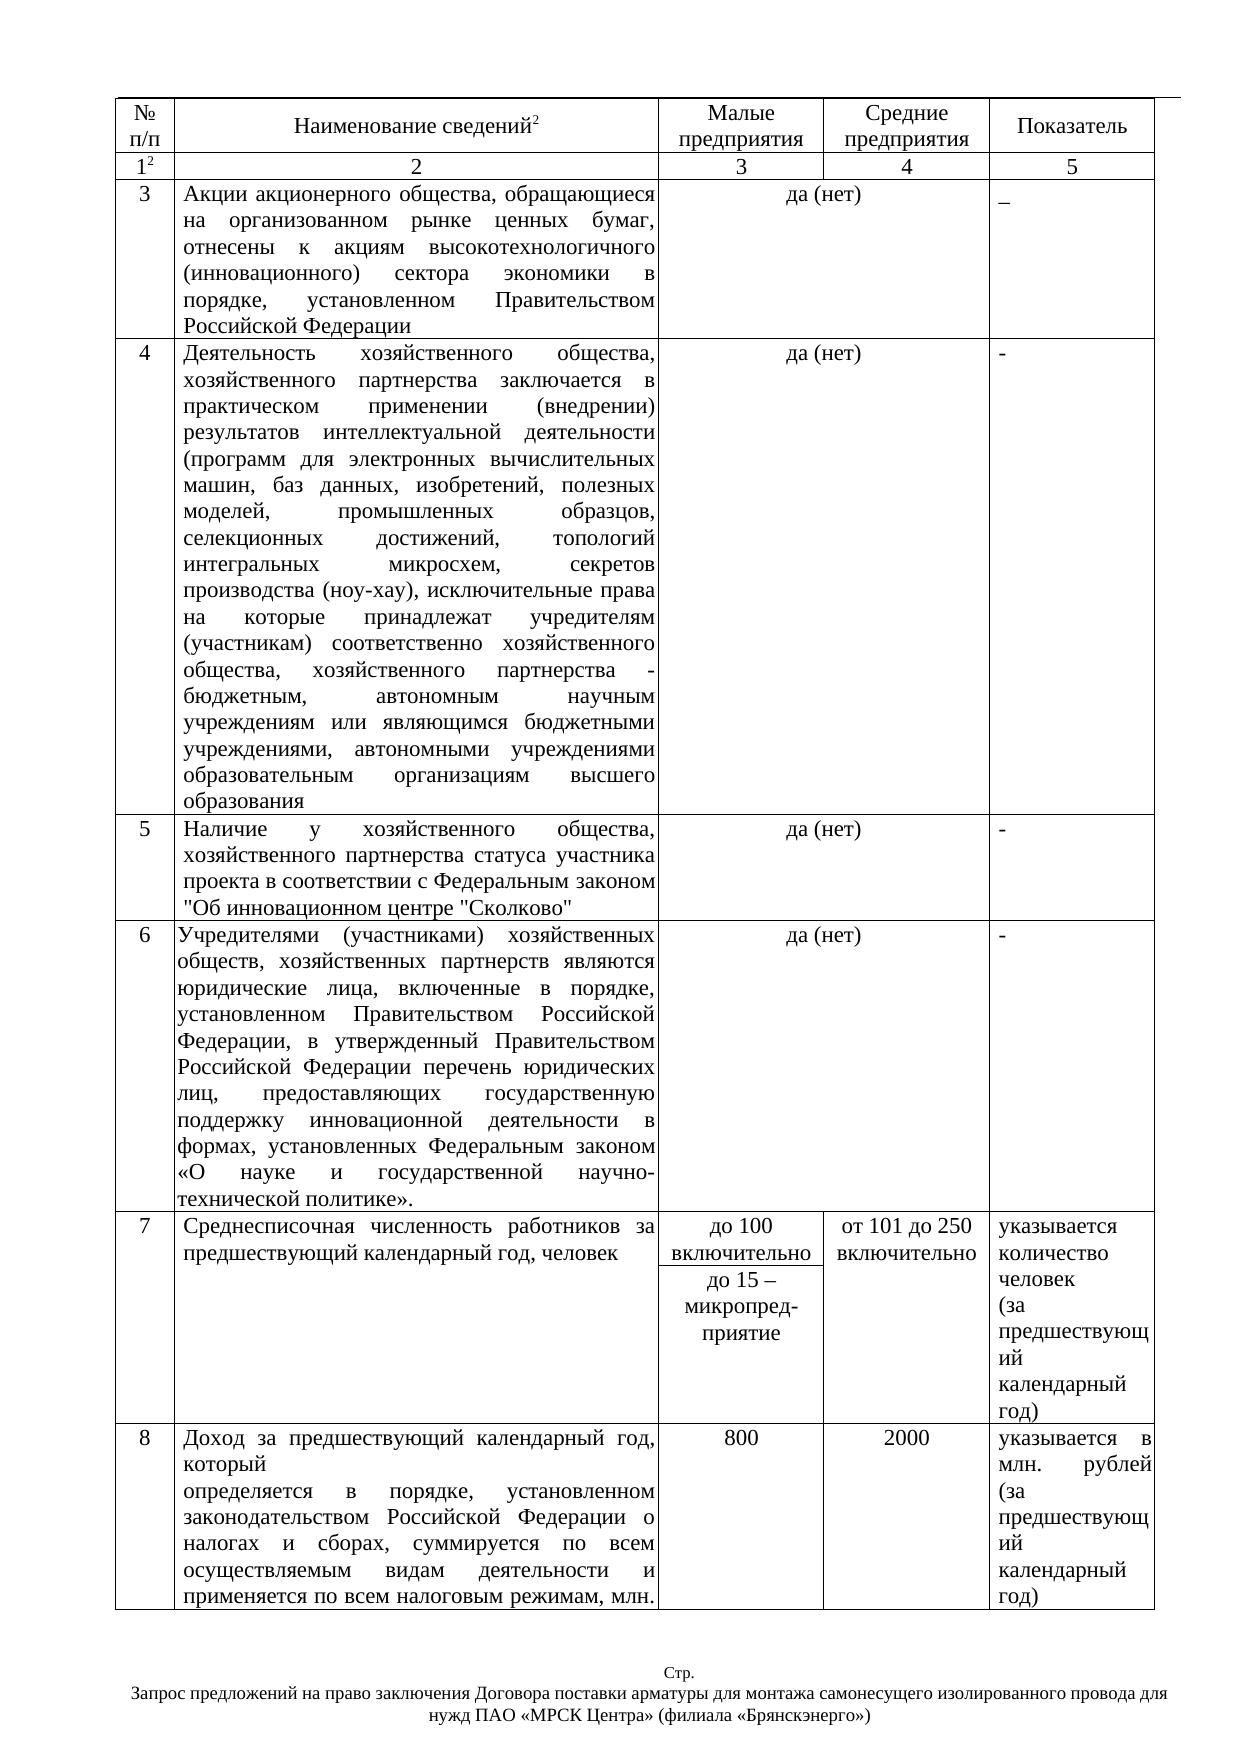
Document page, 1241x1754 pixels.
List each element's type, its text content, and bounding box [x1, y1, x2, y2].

table_cell 5 [990, 153, 1154, 179]
table_cell указывается в млн. рублей (за предшествующий календарный год) [990, 1424, 1154, 1608]
table_cell Учредителями (участниками) хозяйственных обществ, хозяйственных партнерств являются юридические лица, включенные в порядке, установленном Правительством Российской Федерации, в утвержденный Правительством Российской Федерации перечень юридических лиц, предоставляющих государственную поддержку инновационной деятельности в формах, установленных Федеральным законом «О науке и государственной научно-технической политике». [175, 921, 658, 1211]
table_cell 4 [116, 339, 174, 814]
table_header Показатель [990, 99, 1154, 152]
table_cell да (нет) [659, 180, 989, 338]
table_header № п/п [116, 99, 174, 152]
table_header Средние предприятия [824, 99, 989, 152]
table_cell 2 [175, 153, 658, 179]
table_cell до 15 – микропредприятие [659, 1266, 823, 1423]
table_cell - [990, 339, 1154, 814]
table_cell 800 [659, 1424, 823, 1608]
table_cell да (нет) [659, 815, 989, 920]
table_cell 3 [116, 180, 174, 338]
table_cell 12 [116, 153, 174, 179]
table_cell 4 [824, 153, 989, 179]
table_cell Акции акционерного общества, обращающиеся на организованном рынке ценных бумаг, отнесены к акциям высокотехнологичного (инновационного) сектора экономики в порядке, установленном Правительством Российской Федерации [175, 180, 658, 338]
table_cell 8 [116, 1424, 174, 1608]
table_cell - [990, 921, 1154, 1211]
table_cell - [990, 815, 1154, 920]
table_cell 2000 [824, 1424, 989, 1608]
table_cell 3 [659, 153, 823, 179]
table_cell до 100 включительно [659, 1212, 823, 1265]
table_header Наименование сведений2 [175, 99, 658, 152]
table_cell 5 [116, 815, 174, 920]
table_cell 7 [116, 1212, 174, 1423]
table_cell _ [990, 180, 1154, 338]
table_cell Наличие у хозяйственного общества, хозяйственного партнерства статуса участника проекта в соответствии с Федеральным законом "Об инновационном центре "Сколково" [175, 815, 658, 920]
table_cell указывается количество человек (за предшествующий календарный год) [990, 1212, 1154, 1423]
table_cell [175, 1424, 658, 1608]
table_cell 6 [116, 921, 174, 1211]
table_cell да (нет) [659, 921, 989, 1211]
table_cell от 101 до 250 включительно [824, 1212, 989, 1423]
table_header Малые предприятия [659, 99, 823, 152]
table_cell Деятельность хозяйственного общества, хозяйственного партнерства заключается в практическом применении (внедрении) результатов интеллектуальной деятельности (программ для электронных вычислительных машин, баз данных, изобретений, полезных моделей, промышленных образцов, селекционных достижений, топологий интегральных микросхем, секретов производства (ноу-хау), исключительные права на которые принадлежат учредителям (участникам) соответственно хозяйственного общества, хозяйственного партнерства - бюджетным, автономным научным учреждениям или являющимся бюджетными учреждениями, автономными учреждениями образовательным организациям высшего образования [175, 339, 658, 814]
table_cell Среднесписочная численность работников за предшествующий календарный год, человек [175, 1212, 658, 1423]
table_cell да (нет) [659, 339, 989, 814]
